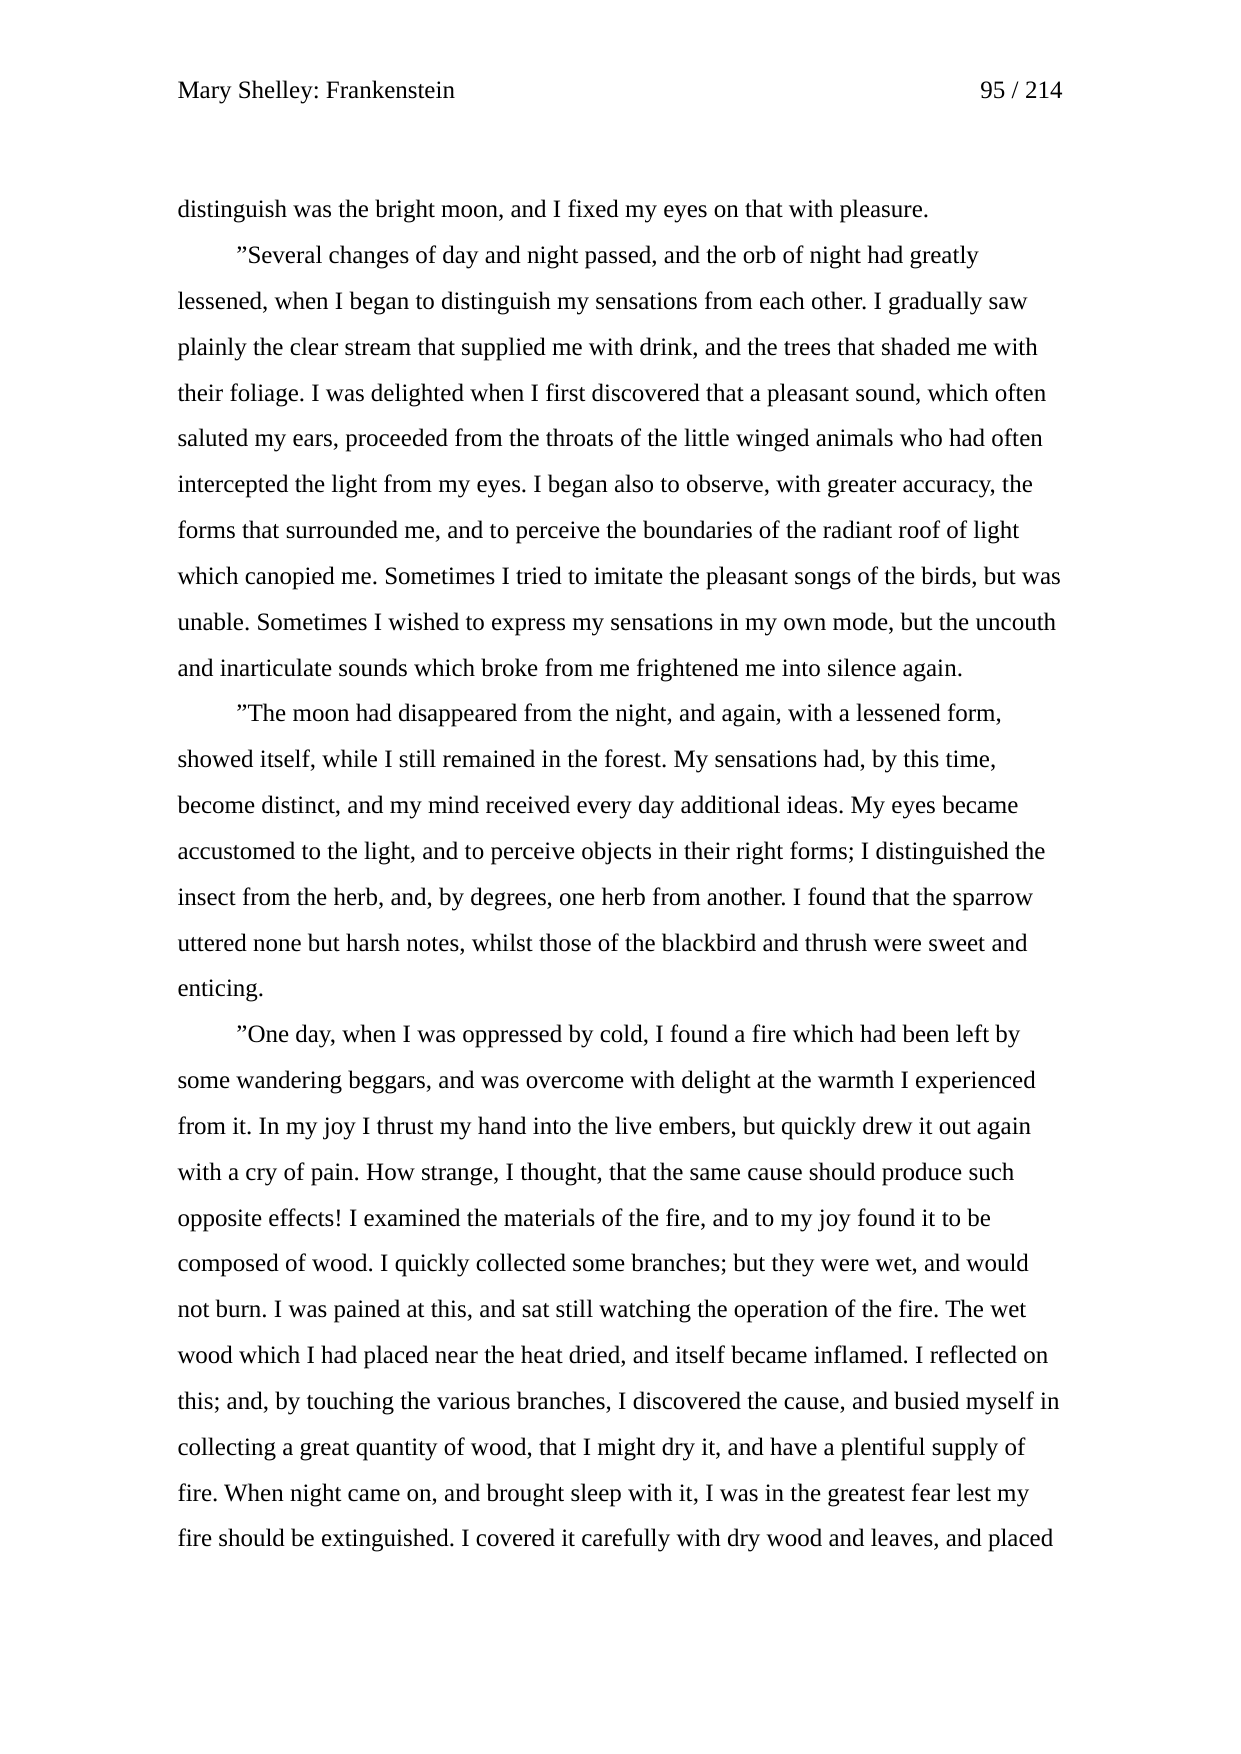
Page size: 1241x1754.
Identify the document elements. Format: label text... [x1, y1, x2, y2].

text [177, 1002, 1063, 1552]
text ”Several changes of day and night passed, and the orb of night had greatly lessened, when I began to distinguish my sensations from each other. I gradually saw plainly the clear stream that supplied me with drink, and the trees that shaded me with their foliage. I was delighted when I first discovered that a pleasant sound, which often saluted my ears, proceeded from the throats of the little winged animals who had often intercepted the light from my eyes. I began also to observe, with greater accuracy, the forms that surrounded me, and to perceive the boundaries of the radiant roof of light which canopied me. Sometimes I tried to imitate the pleasant songs of the birds, but was unable. Sometimes I wished to express my sensations in my own mode, but the uncouth and inarticulate sounds which broke from me frightened me into silence again. [177, 223, 1063, 681]
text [177, 177, 1063, 223]
text ”The moon had disappeared from the night, and again, with a lessened form, showed itself, while I still remained in the forest. My sensations had, by this time, become distinct, and my mind received every day additional ideas. My eyes became accustomed to the light, and to perceive objects in their right forms; I distinguished the insect from the herb, and, by degrees, one herb from another. I found that the sparrow uttered none but harsh notes, whilst those of the blackbird and thrush were sweet and enticing. [177, 681, 1063, 1002]
